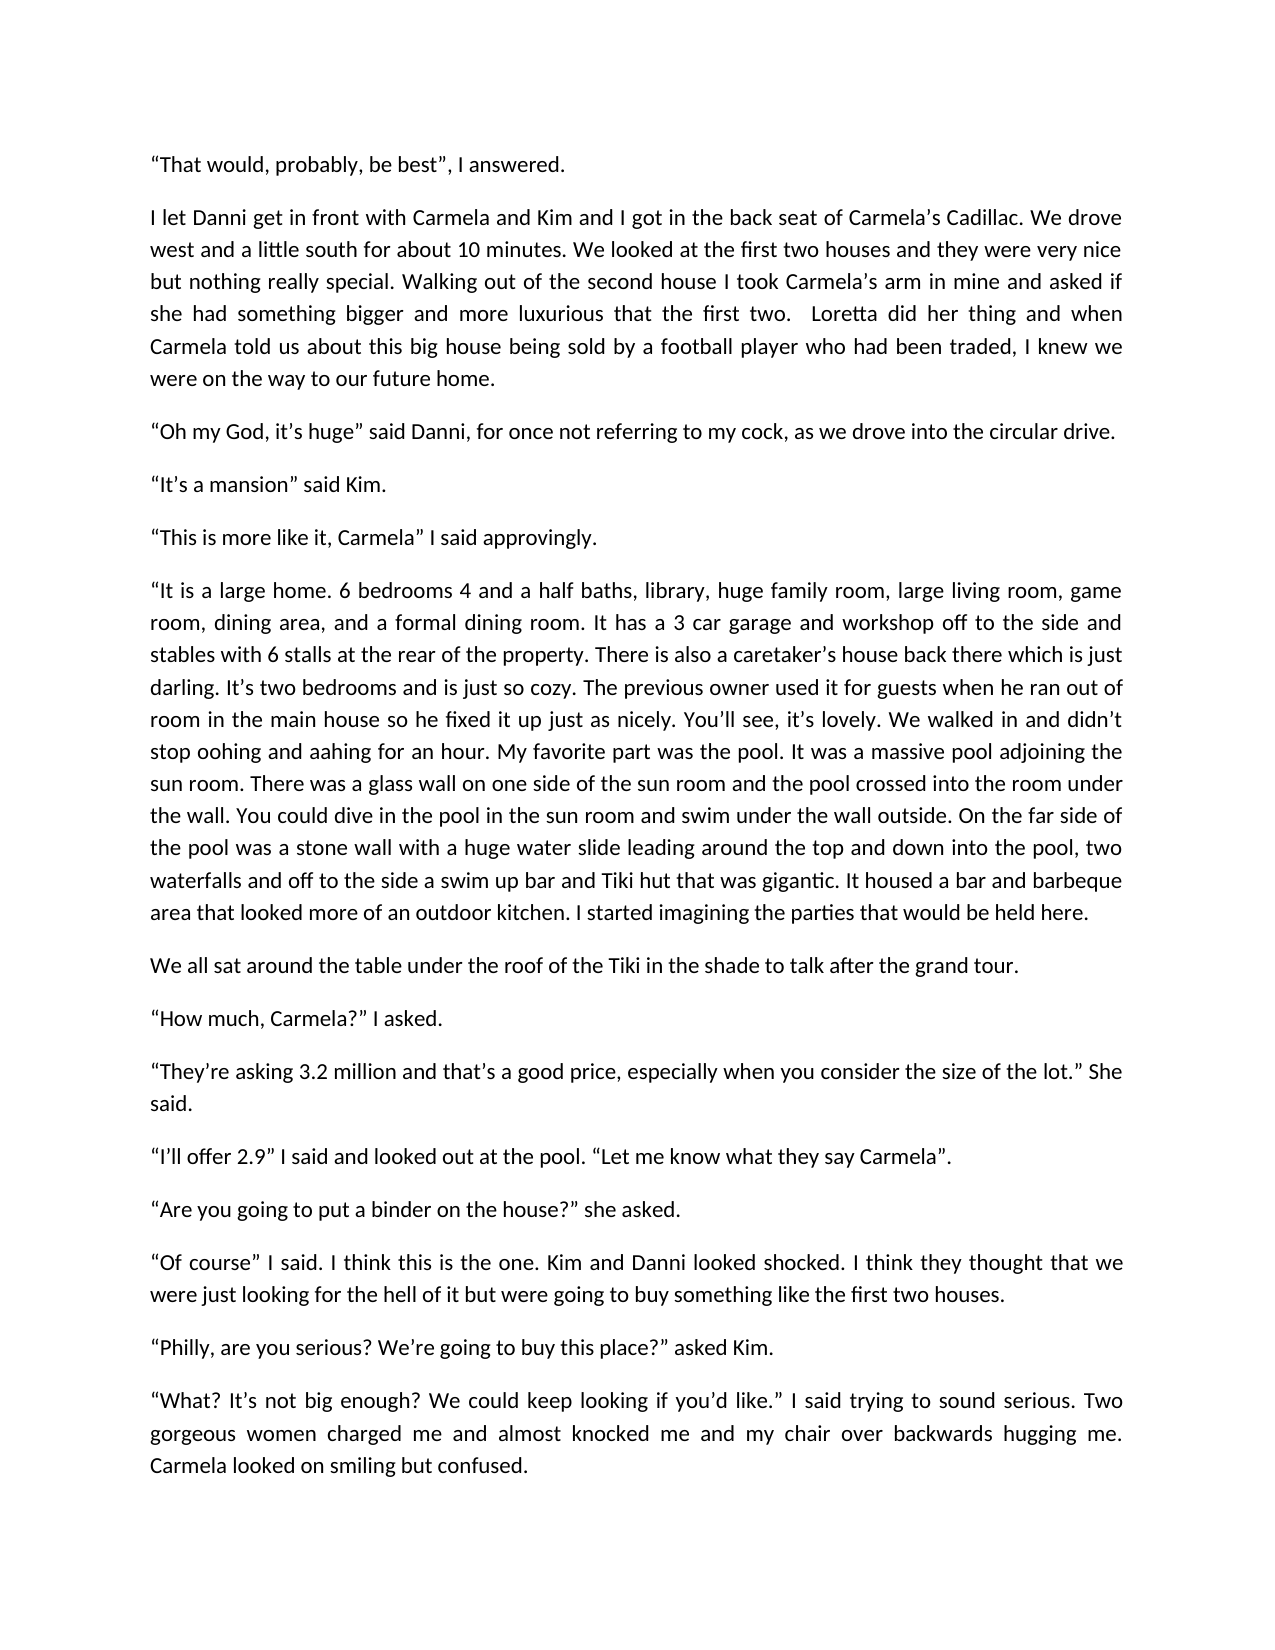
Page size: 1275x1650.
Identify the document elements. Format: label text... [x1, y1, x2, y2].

text “It is a large home. 6 bedrooms 4 and a half baths, library, huge family room, large living room, game room, dining area, and a formal dining room. It has a 3 car garage and workshop off to the side and stables with 6 stalls at the rear of the property. There is also a caretaker’s house back there which is just darling. It’s two bedrooms and is just so cozy. The previous owner used it for guests when he ran out of room in the main house so he fixed it up just as nicely. You’ll see, it’s lovely. We walked in and didn’t stop oohing and aahing for an hour. My favorite part was the pool. It was a massive pool adjoining the sun room. There was a glass wall on one side of the sun room and the pool crossed into the room under the wall. You could dive in the pool in the sun room and swim under the wall outside. On the far side of the pool was a stone wall with a huge water slide leading around the top and down into the pool, two waterfalls and off to the side a swim up bar and Tiki hut that was gigantic. It housed a bar and barbeque area that looked more of an outdoor kitchen. I started imagining the parties that would be held here. [150, 576, 1125, 926]
text “I’ll offer 2.9” I said and looked out at the pool. “Let me know what they say Carmela”. [150, 1142, 1125, 1170]
text “This is more like it, Carmela” I said approvingly. [150, 523, 1125, 551]
text “That would, probably, be best”, I answered. [150, 150, 1125, 178]
text “How much, Carmela?” I asked. [150, 1004, 1125, 1032]
text “Oh my God, it’s huge” said Danni, for once not referring to my cock, as we drove into the circular drive. [150, 417, 1125, 445]
text I let Danni get in front with Carmela and Kim and I got in the back seat of Carmela’s Cadillac. We drove west and a little south for about 10 minutes. We looked at the first two houses and they were very nice but nothing really special. Walking out of the second house I took Carmela’s arm in mine and asked if she had something bigger and more luxurious that the first two. Loretta did her thing and when Carmela told us about this big house being sold by a football player who had been traded, I knew we were on the way to our future home. [150, 203, 1125, 392]
text “Are you going to put a binder on the house?” she asked. [150, 1195, 1125, 1223]
text “What? It’s not big enough? We could keep looking if you’d like.” I said trying to sound serious. Two gorgeous women charged me and almost knocked me and my chair over backwards hugging me. Carmela looked on smiling but confused. [150, 1386, 1125, 1479]
text “It’s a mansion” said Kim. [150, 470, 1125, 498]
text “Philly, are you serious? We’re going to buy this place?” asked Kim. [150, 1333, 1125, 1361]
text “Of course” I said. I think this is the one. Kim and Danni looked shocked. I think they thought that we were just looking for the hell of it but were going to buy something like the first two houses. [150, 1248, 1125, 1308]
text We all sat around the table under the roof of the Tiki in the shade to talk after the grand tour. [150, 951, 1125, 979]
text “They’re asking 3.2 million and that’s a good price, especially when you consider the size of the lot.” She said. [150, 1057, 1125, 1117]
